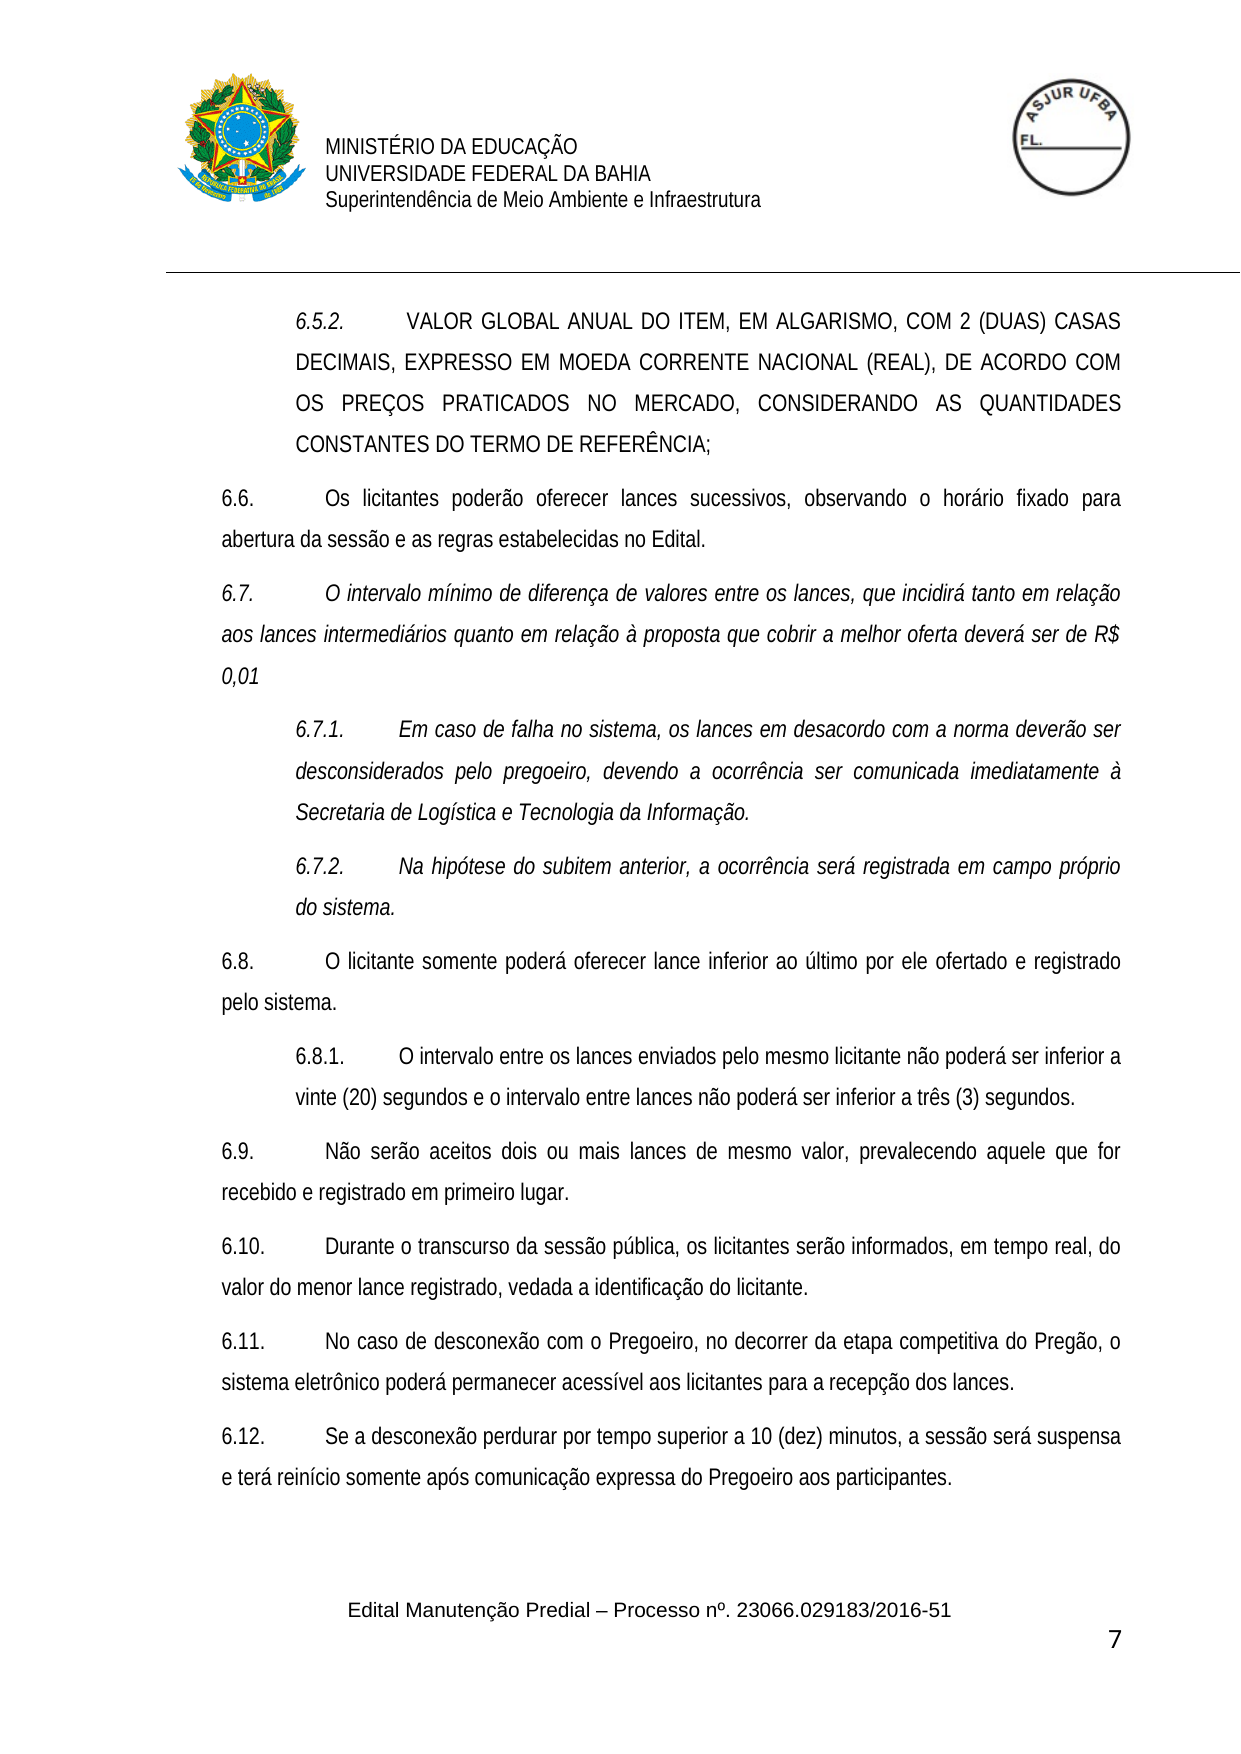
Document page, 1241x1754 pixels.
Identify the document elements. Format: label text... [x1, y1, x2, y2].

list Em caso de falha no sistema, os lances em desacordo com a norma deverão ser desconsiderados pelo pregoeiro, devendo a ocorrência ser comunicada imediatamente à Secretaria de Logística e Tecnologia da Informação. [295, 716, 1122, 826]
picture [177, 73, 306, 202]
list O licitante somente poderá oferecer lance inferior ao último por ele ofertado e registrado pelo sistema. [221, 947, 1122, 1016]
picture [1007, 73, 1135, 199]
list Durante o transcurso da sessão pública, os licitantes serão informados, em tempo real, do valor do menor lance registrado, vedada a identificação do licitante. [221, 1232, 1122, 1301]
list O intervalo entre os lances enviados pelo mesmo licitante não poderá ser inferior a vinte (20) segundos e o intervalo entre lances não poderá ser inferior a três (3) segundos. [295, 1042, 1122, 1111]
list Se a desconexão perdurar por tempo superior a 10 (dez) minutos, a sessão será suspensa e terá reinício somente após comunicação expressa do Pregoeiro aos participantes. [221, 1422, 1122, 1491]
list VALOR GLOBAL ANUAL DO ITEM, EM ALGARISMO, COM 2 (DUAS) CASAS DECIMAIS, EXPRESSO EM MOEDA CORRENTE NACIONAL (REAL), DE ACORDO COM OS PREÇOS PRATICADOS NO MERCADO, CONSIDERANDO AS QUANTIDADES CONSTANTES DO TERMO DE REFERÊNCIA; [295, 307, 1122, 458]
list Não serão aceitos dois ou mais lances de mesmo valor, prevalecendo aquele que for recebido e registrado em primeiro lugar. [221, 1137, 1122, 1206]
list Na hipótese do subitem anterior, a ocorrência será registrada em campo próprio do sistema. [295, 852, 1122, 921]
list Os licitantes poderão oferecer lances sucessivos, observando o horário fixado para abertura da sessão e as regras estabelecidas no Edital. [221, 484, 1122, 553]
list No caso de desconexão com o Pregoeiro, no decorrer da etapa competitiva do Pregão, o sistema eletrônico poderá permanecer acessível aos licitantes para a recepção dos lances. [221, 1327, 1122, 1396]
list O intervalo mínimo de diferença de valores entre os lances, que incidirá tanto em relação aos lances intermediários quanto em relação à proposta que cobrir a melhor oferta deverá ser de R$ 0,01 [221, 579, 1122, 689]
